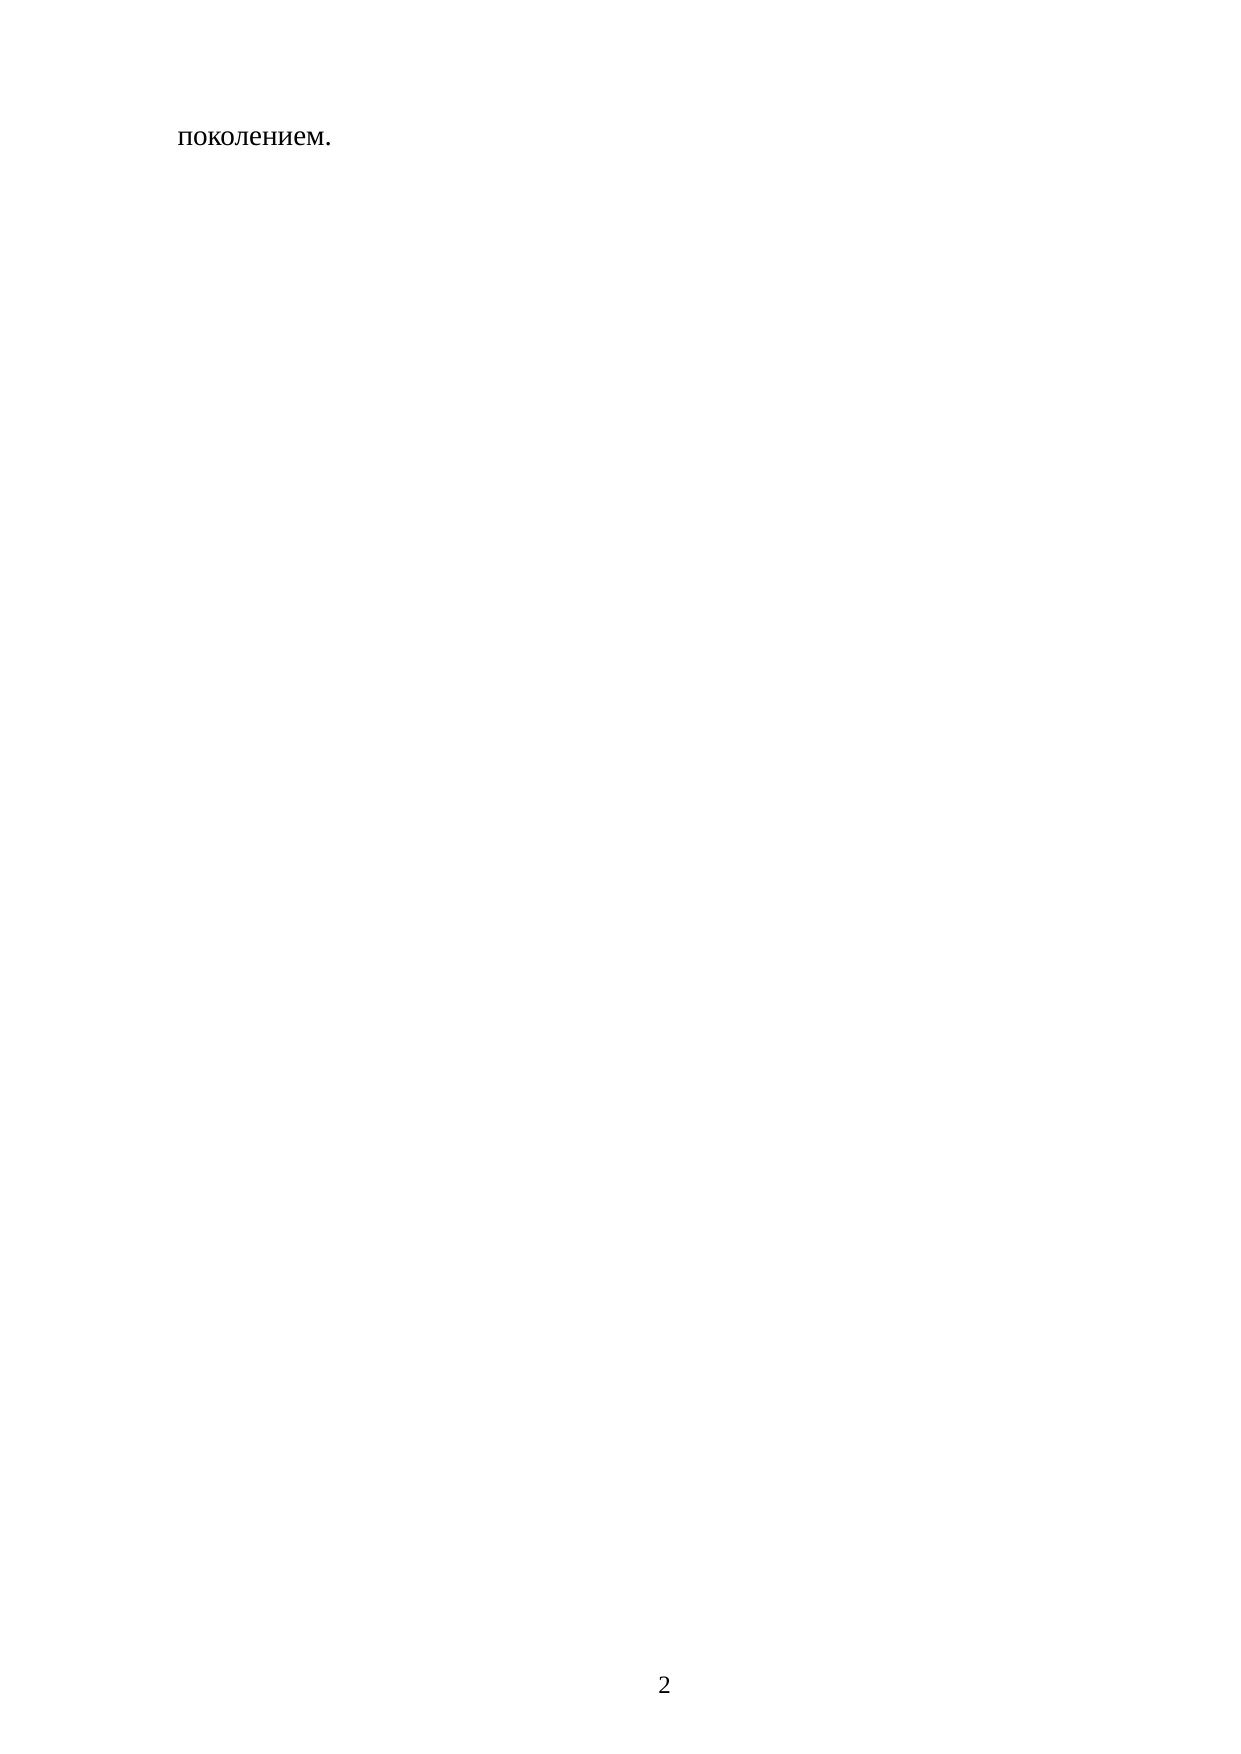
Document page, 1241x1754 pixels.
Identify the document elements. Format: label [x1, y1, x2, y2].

text [177, 118, 1152, 152]
